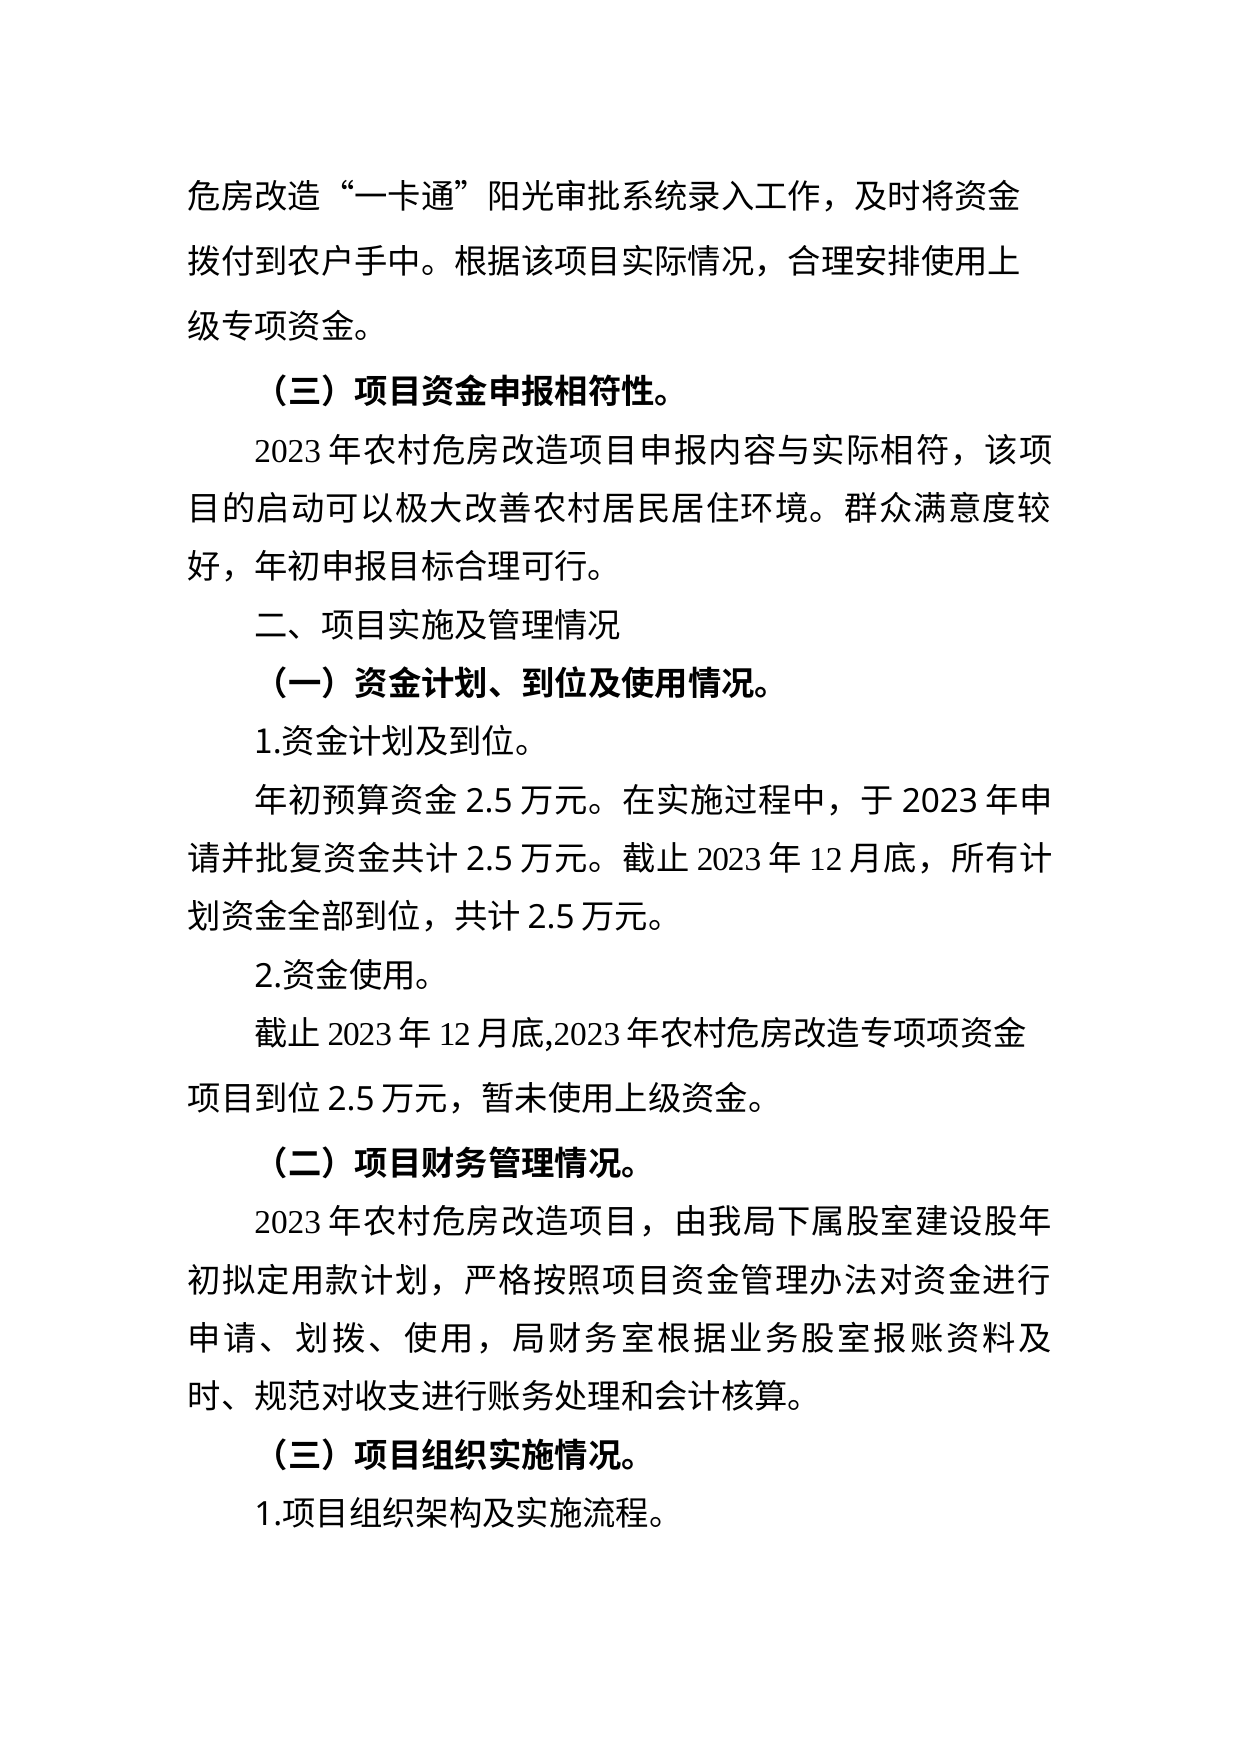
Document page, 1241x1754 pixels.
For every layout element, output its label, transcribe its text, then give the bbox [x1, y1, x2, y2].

list （三）项目资金申报相符性。 [187, 357, 1053, 415]
text 1.资金计划及到位。 [187, 707, 1053, 765]
text 2023年农村危房改造项目，由我局下属股室建设股年初拟定用款计划，严格按照项目资金管理办法对资金进行申请、划拨、使用，局财务室根据业务股室报账资料及时、规范对收支进行账务处理和会计核算。 [187, 1187, 1053, 1420]
text 年初预算资金2.5万元。在实施过程中，于2023年申请并批复资金共计2.5万元。截止2023年12月底，所有计划资金全部到位，共计2.5万元。 [187, 765, 1053, 940]
text （三）项目组织实施情况。 [187, 1420, 1053, 1479]
text 二、项目实施及管理情况 [187, 590, 1053, 649]
list 2.资金使用。 [187, 940, 1053, 999]
list 截止2023年12月底,2023年农村危房改造专项项资金项目到位2.5万元，暂未使用上级资金。 [187, 999, 1053, 1129]
text （二）项目财务管理情况。 [187, 1129, 1053, 1187]
text 1.项目组织架构及实施流程。 [187, 1479, 1053, 1537]
text （一）资金计划、到位及使用情况。 [187, 649, 1053, 707]
list 2023年农村危房改造项目申报内容与实际相符，该项目的启动可以极大改善农村居民居住环境。群众满意度较好，年初申报目标合理可行。 [187, 415, 1053, 590]
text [187, 162, 1053, 357]
